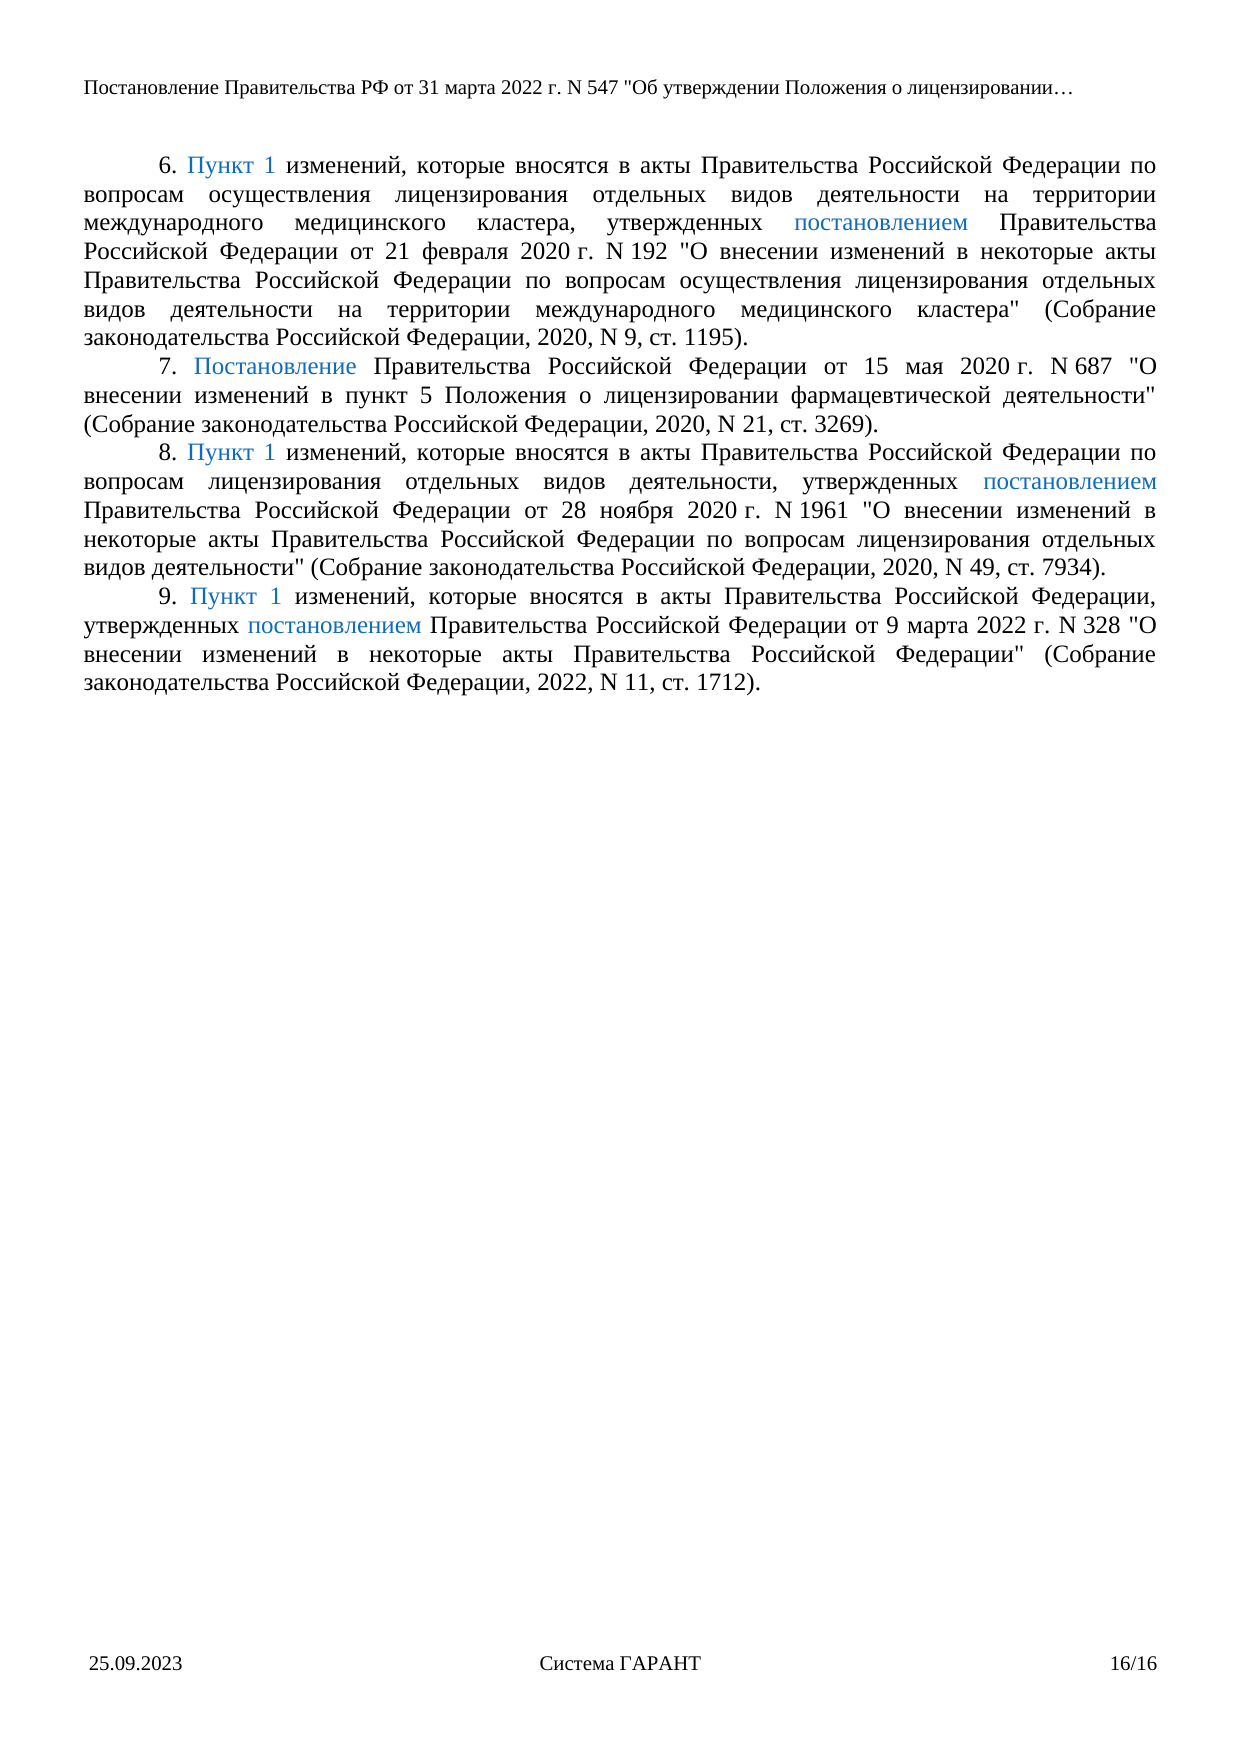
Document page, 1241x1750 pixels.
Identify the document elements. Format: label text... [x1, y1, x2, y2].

text 7. Постановление Правительства Российской Федерации от 15 мая 2020 г. N 687 "О внесении изменений в пункт 5 Положения о лицензировании фармацевтической деятельности" (Собрание законодательства Российской Федерации, 2020, N 21, ст. 3269). [83, 351, 1157, 437]
text 9. Пункт 1 изменений, которые вносятся в акты Правительства Российской Федерации, утвержденных постановлением Правительства Российской Федерации от 9 марта 2022 г. N 328 "О внесении изменений в некоторые акты Правительства Российской Федерации" (Собрание законодательства Российской Федерации, 2022, N 11, ст. 1712). [83, 581, 1157, 696]
text 8. Пункт 1 изменений, которые вносятся в акты Правительства Российской Федерации по вопросам лицензирования отдельных видов деятельности, утвержденных постановлением Правительства Российской Федерации от 28 ноября 2020 г. N 1961 "О внесении изменений в некоторые акты Правительства Российской Федерации по вопросам лицензирования отдельных видов деятельности" (Собрание законодательства Российской Федерации, 2020, N 49, ст. 7934). [83, 437, 1157, 581]
text 6. Пункт 1 изменений, которые вносятся в акты Правительства Российской Федерации по вопросам осуществления лицензирования отдельных видов деятельности на территории международного медицинского кластера, утвержденных постановлением Правительства Российской Федерации от 21 февраля 2020 г. N 192 "О внесении изменений в некоторые акты Правительства Российской Федерации по вопросам осуществления лицензирования отдельных видов деятельности на территории международного медицинского кластера" (Собрание законодательства Российской Федерации, 2020, N 9, ст. 1195). [83, 150, 1157, 351]
